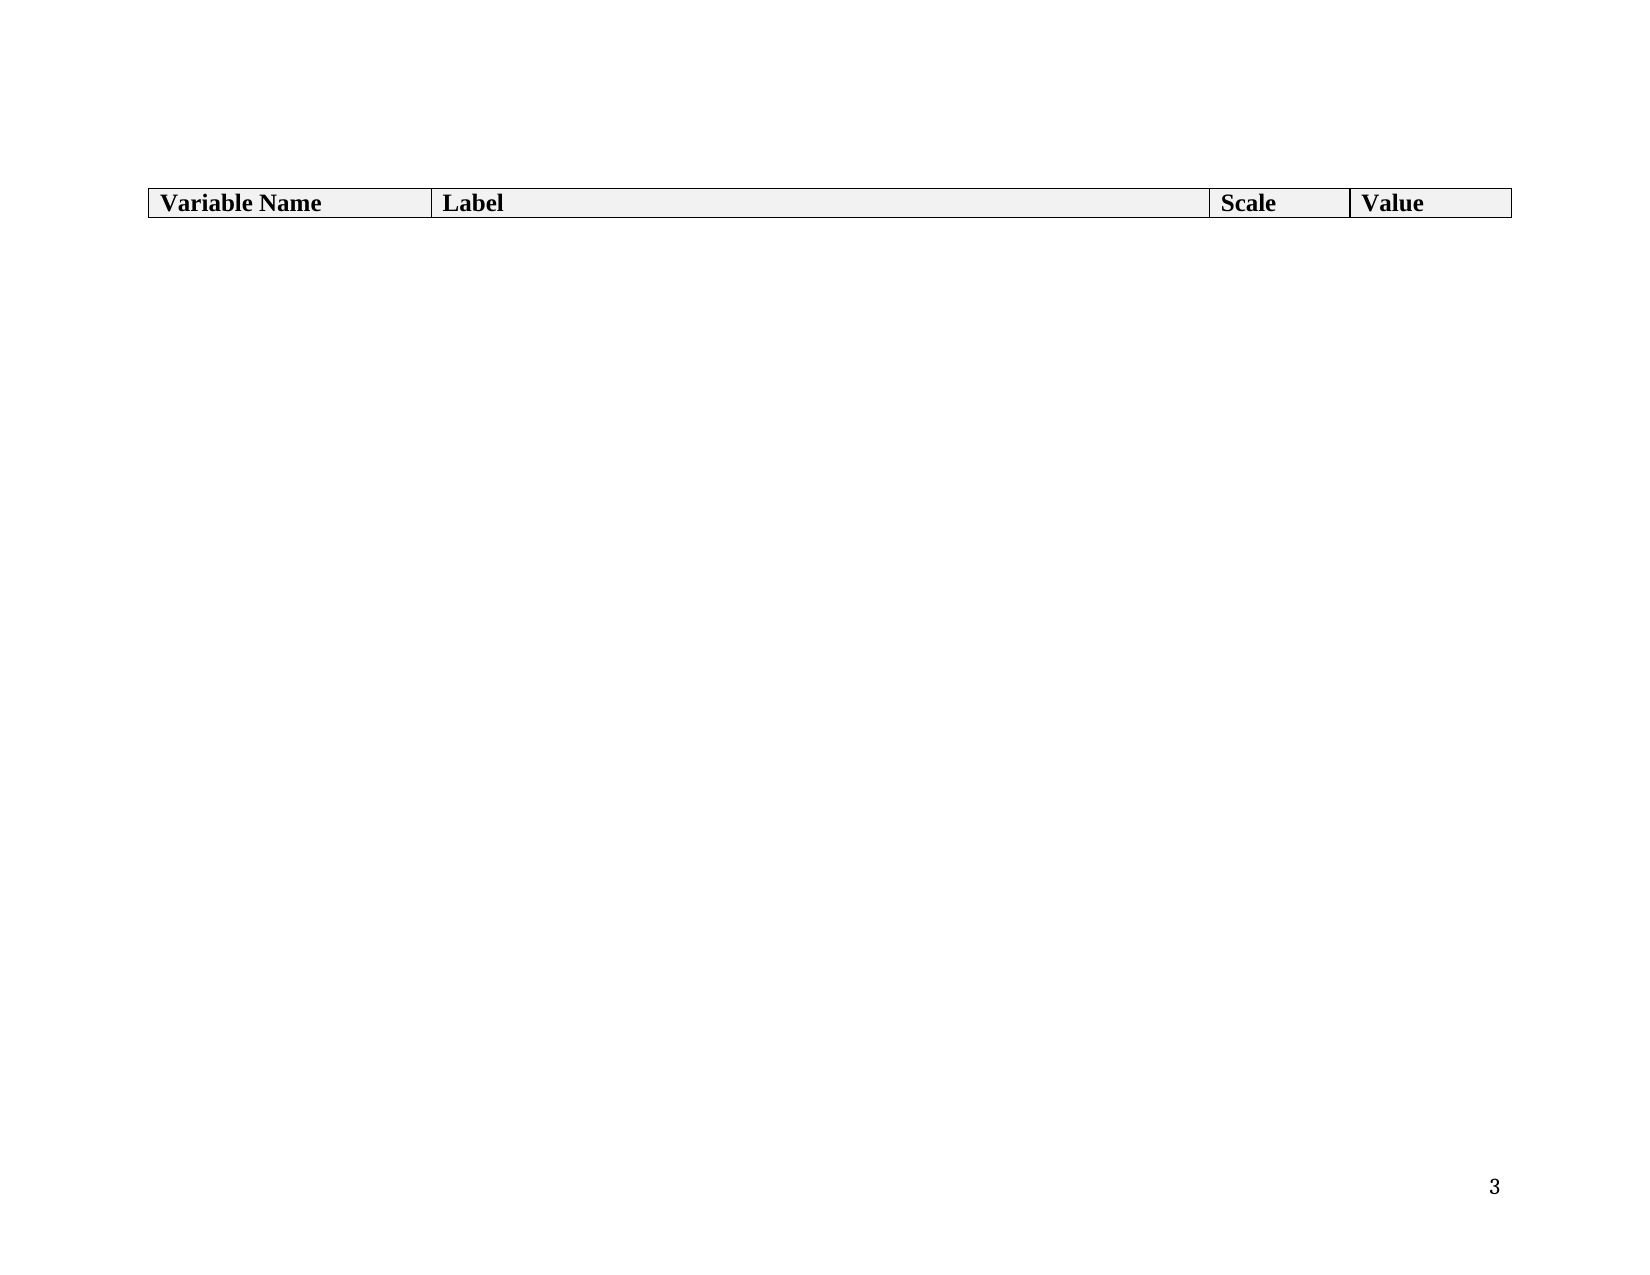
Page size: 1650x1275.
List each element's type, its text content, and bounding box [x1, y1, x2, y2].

table_header Value [1351, 189, 1511, 217]
table_header Scale [1210, 189, 1349, 217]
table_header Variable Name [149, 189, 431, 217]
table_header Label [432, 189, 1209, 217]
